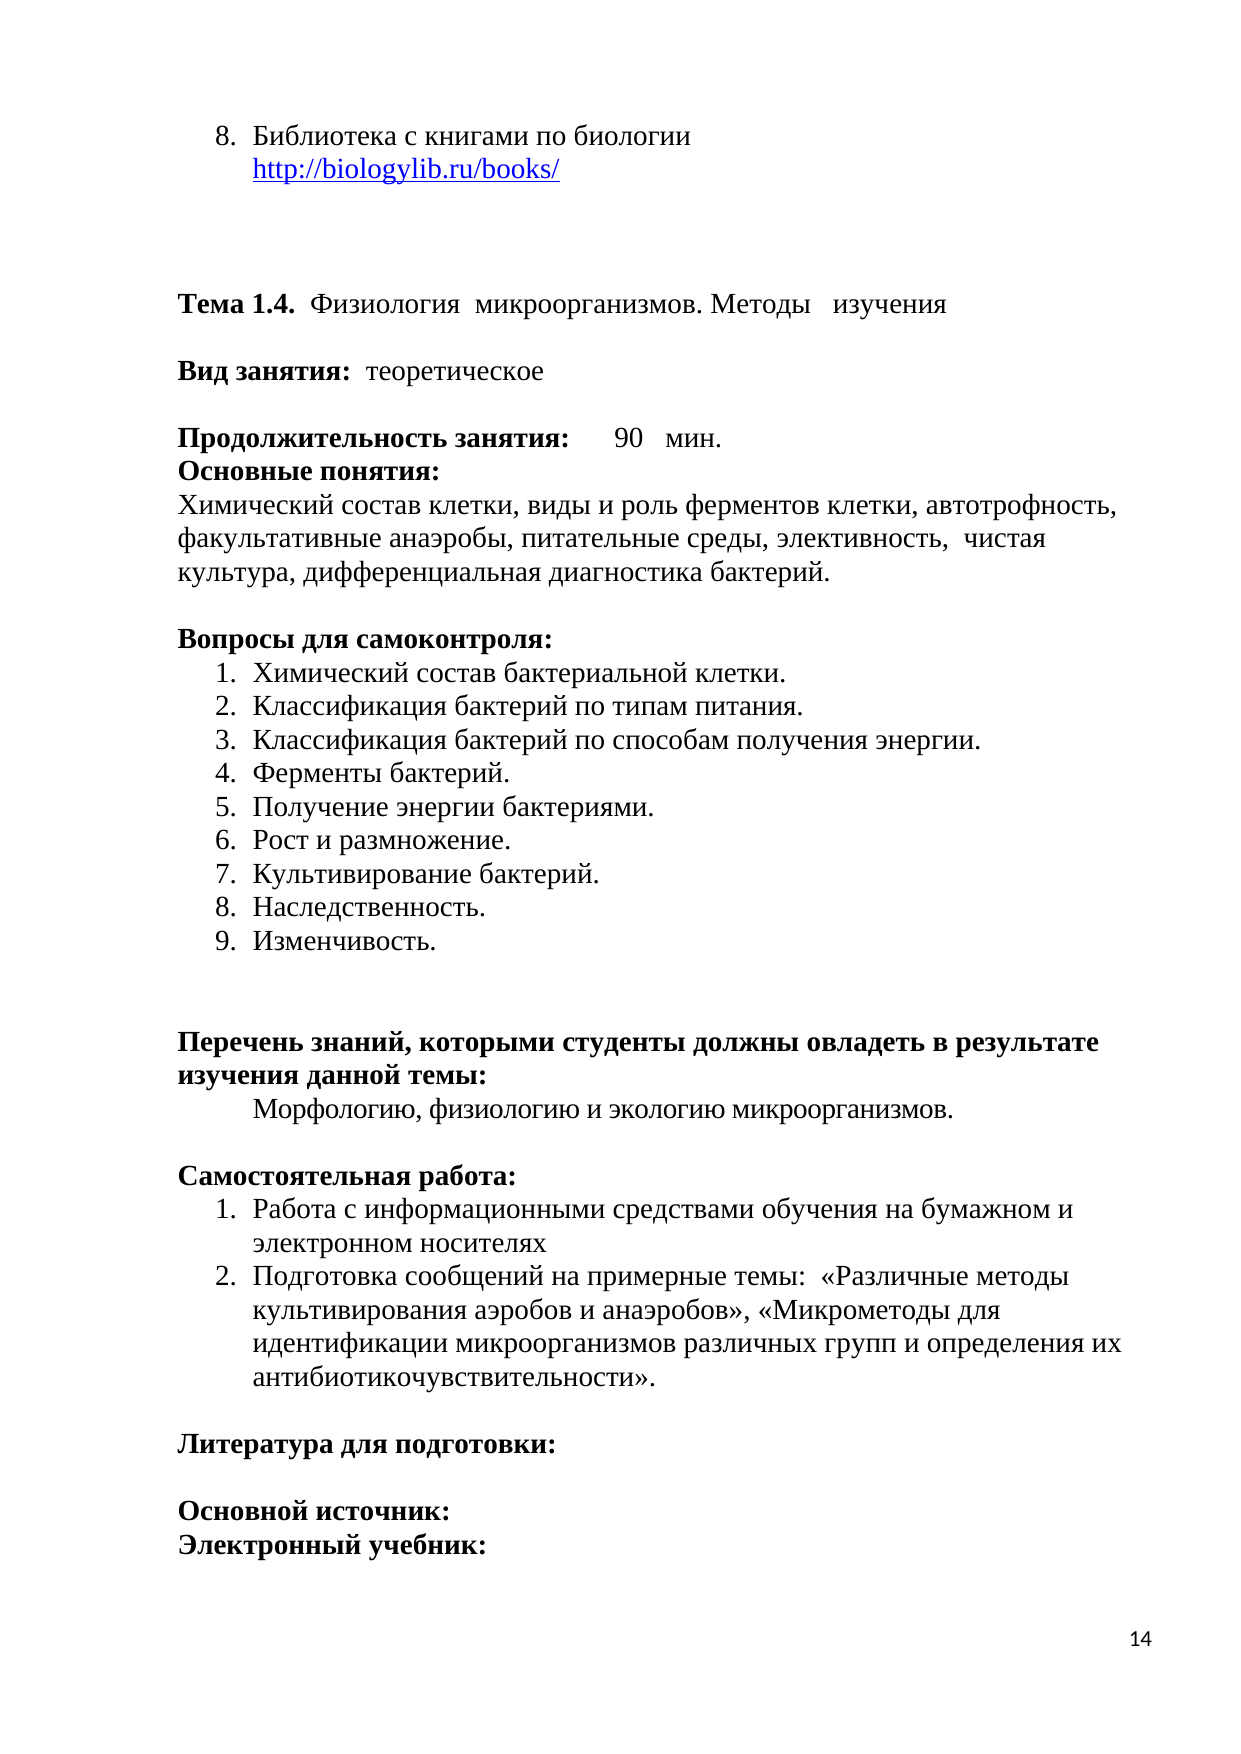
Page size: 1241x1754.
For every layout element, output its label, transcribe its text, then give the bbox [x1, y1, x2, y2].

text Литература для подготовки: [177, 1426, 1152, 1460]
text Перечень знаний, которыми студенты должны овладеть в результате изучения данной темы: [177, 1024, 1152, 1091]
text Продолжительность занятия: 90 мин. [177, 420, 1152, 453]
text Электронный учебник: [177, 1527, 1152, 1560]
text Основной источник: [177, 1493, 1152, 1527]
list Работа с информационными средствами обучения на бумажном и электронном носителях [215, 1191, 1152, 1258]
list Наследственность. [215, 889, 1152, 923]
list Классификация бактерий по типам питания. [215, 688, 1152, 722]
list Классификация бактерий по способам получения энергии. [215, 722, 1152, 755]
text Основные понятия: [177, 453, 1152, 487]
text Вид занятия: теоретическое [177, 353, 1152, 386]
text Самостоятельная работа: [177, 1158, 1152, 1191]
text Вопросы для самоконтроля: [177, 621, 1152, 655]
list Рост и размножение. [215, 822, 1152, 856]
list Библиотека с книгами по биологии [215, 118, 1152, 152]
text http://biologylib.ru/books/ [252, 152, 1152, 185]
list Химический состав бактериальной клетки. [215, 655, 1152, 688]
text Тема 1.4. Физиология микроорганизмов. Методы изучения [177, 286, 1152, 319]
list Изменчивость. [215, 923, 1152, 957]
text Химический состав клетки, виды и роль ферментов клетки, автотрофность, факультативные анаэробы, питательные среды, элективность, чистая культура, дифференциальная диагностика бактерий. [177, 487, 1152, 588]
list Подготовка сообщений на примерные темы: «Различные методы культивирования аэробов и анаэробов», «Микрометоды для идентификации микроорганизмов различных групп и определения их антибиотикочувствительности». [215, 1258, 1152, 1393]
list Получение энергии бактериями. [215, 789, 1152, 822]
list Культивирование бактерий. [215, 856, 1152, 889]
text Морфологию, физиологию и экологию микроорганизмов. [252, 1091, 1152, 1124]
list Ферменты бактерий. [215, 755, 1152, 789]
